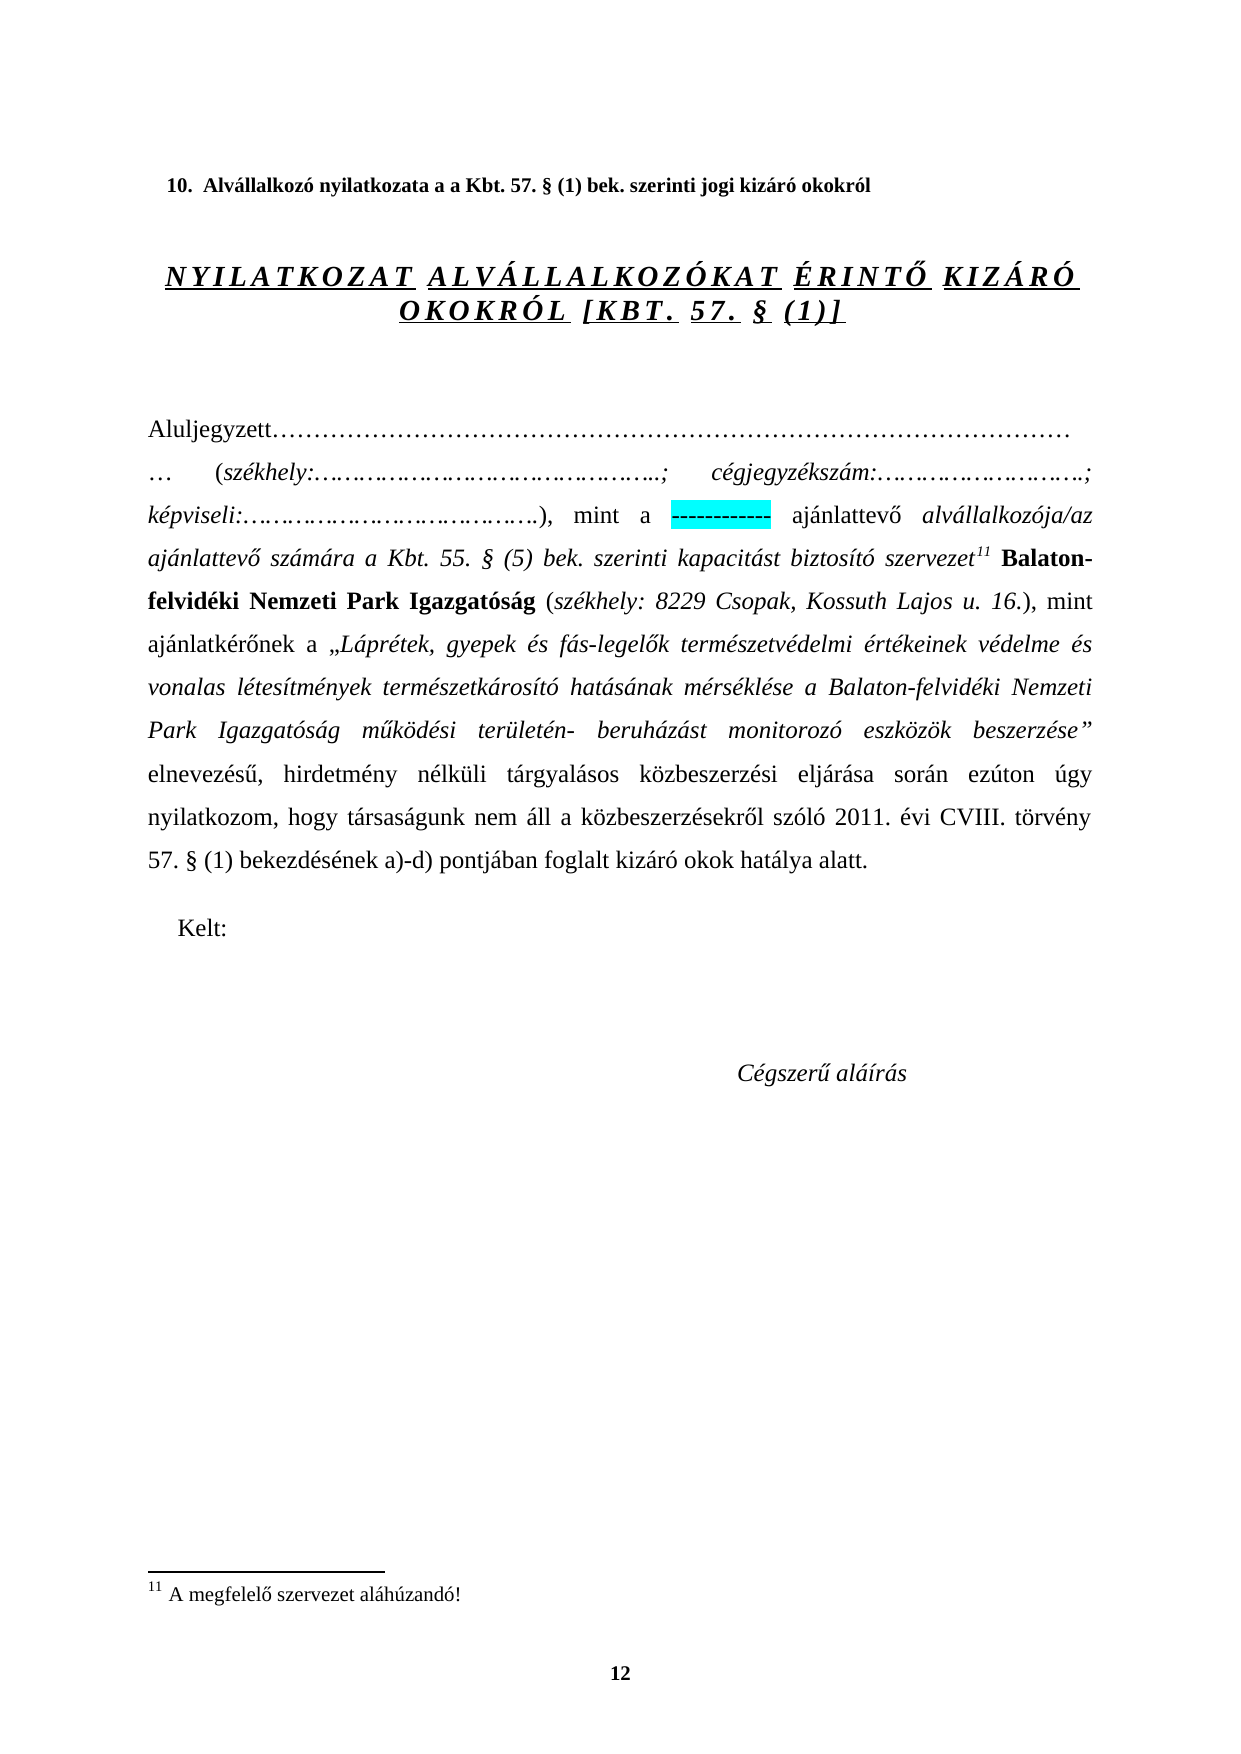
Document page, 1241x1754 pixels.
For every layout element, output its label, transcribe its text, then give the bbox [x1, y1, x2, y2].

text Aluljegyzett……………………………………………………………………………………… (székhely:………………………………………..; cégjegyzékszám:……………………….; képviseli:………………………………….), mint a ------------ ajánlattevő alvállalkozója/az ajánlattevő számára a Kbt. 55. § (5) bek. szerinti kapacitást biztosító szervezet Balaton-felvidéki Nemzeti Park Igazgatóság (székhely: 8229 Csopak, Kossuth Lajos u. 16.), mint ajánlatkérőnek a „Láprétek, gyepek és fás-legelők természetvédelmi értékeinek védelme és vonalas létesítmények természetkárosító hatásának mérséklése a Balaton-felvidéki Nemzeti Park Igazgatóság működési területén- beruházást monitorozó eszközök beszerzése” elnevezésű, hirdetmény nélküli tárgyalásos közbeszerzési eljárása során ezúton úgy nyilatkozom, hogy társaságunk nem áll a közbeszerzésekről szóló 2011. évi CVIII. törvény 57. § (1) bekezdésének a)-d) pontjában foglalt kizáró okok hatálya alatt. [148, 414, 1093, 874]
text Cégszerű aláírás [148, 1058, 1093, 1087]
text Kelt: [177, 913, 1093, 942]
text Nyilatkozat alvállalkozókat érintő kizáró okokról [Kbt. 57. § (1)] [148, 259, 1093, 326]
subtitle Alvállalkozó nyilatkozata a a Kbt. 57. § (1) bek. szerinti jogi kizáró okokról [166, 173, 1093, 197]
